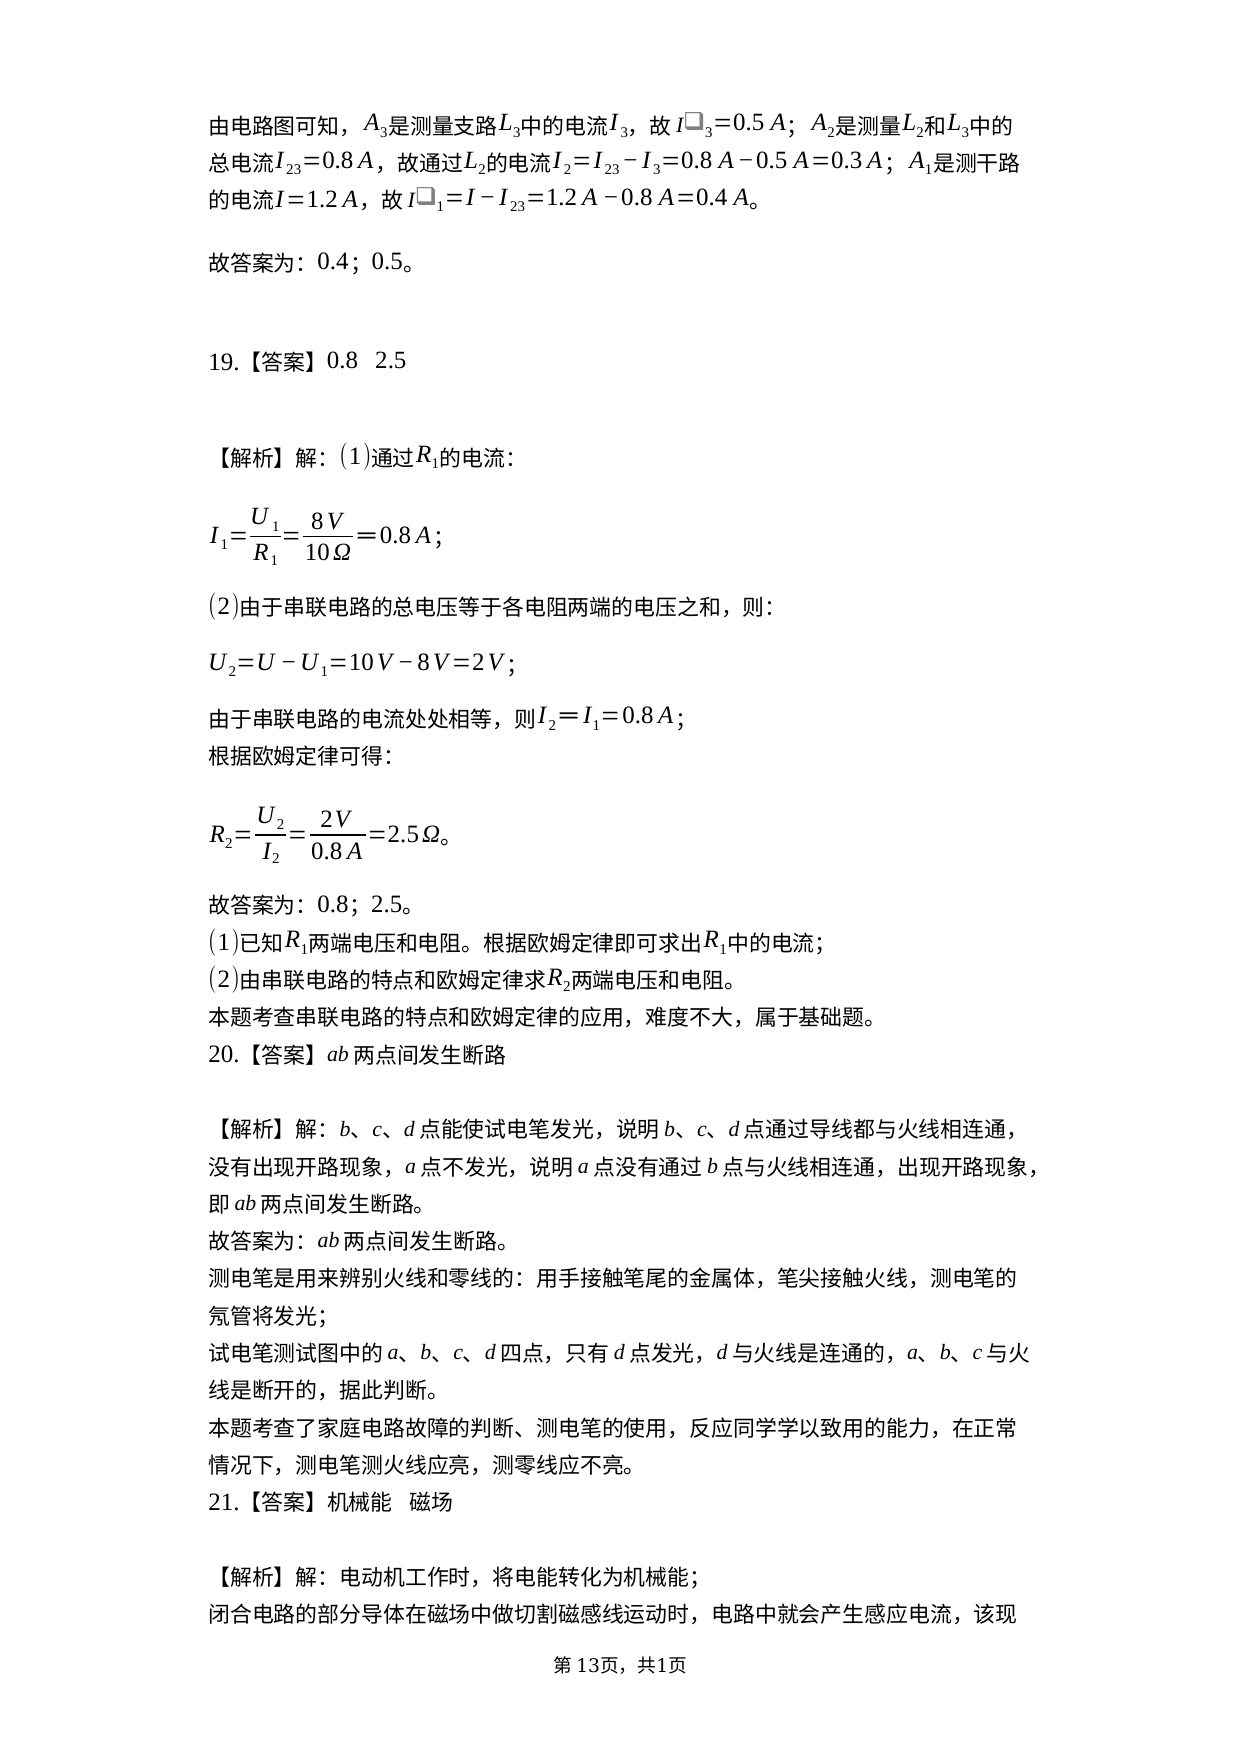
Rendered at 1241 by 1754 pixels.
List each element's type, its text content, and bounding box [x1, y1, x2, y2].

list 【解析】解：b、c、d点能使试电笔发光，说明b、c、d点通过导线都与火线相连通，没有出现开路现象，a点不发光，说明a点没有通过b点与火线相连通，出现开路现象，即ab两点间发生断路。 故答案为：ab两点间发生断路。 测电笔是用来辨别火线和零线的：用手接触笔尾的金属体，笔尖接触火线，测电笔的氖管将发光； 试电笔测试图中的a、b、c、d四点，只有d点发光，d与火线是连通的，a、b、c与火线是断开的，据此判断。 本题考查了家庭电路故障的判断、测电笔的使用，反应同学学以致用的能力，在正常情况下，测电笔测火线应亮，测零线应不亮。 21.【答案】机械能 磁场 [208, 1112, 1032, 1554]
text 由电路图可知，是测量支路中的电流，故I；是测量和中的总电流，故通过的电流；是测干路的电流，故I。 [208, 108, 1032, 216]
text 19.【答案】 [208, 307, 1032, 414]
text 故答案为：；。 [208, 245, 1032, 278]
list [208, 1559, 1032, 1629]
list 【解析】解：通过的电流： ； 由于串联电路的总电压等于各电阻两端的电压之和，则： ； 由于串联电路的电流处处相等，则； 根据欧姆定律可得： 。 故答案为：；。 已知两端电压和电阻。根据欧姆定律即可求出中的电流； 由串联电路的特点和欧姆定律求两端电压和电阻。 本题考查串联电路的特点和欧姆定律的应用，难度不大，属于基础题。 20.【答案】ab两点间发生断路 [208, 440, 1032, 1107]
